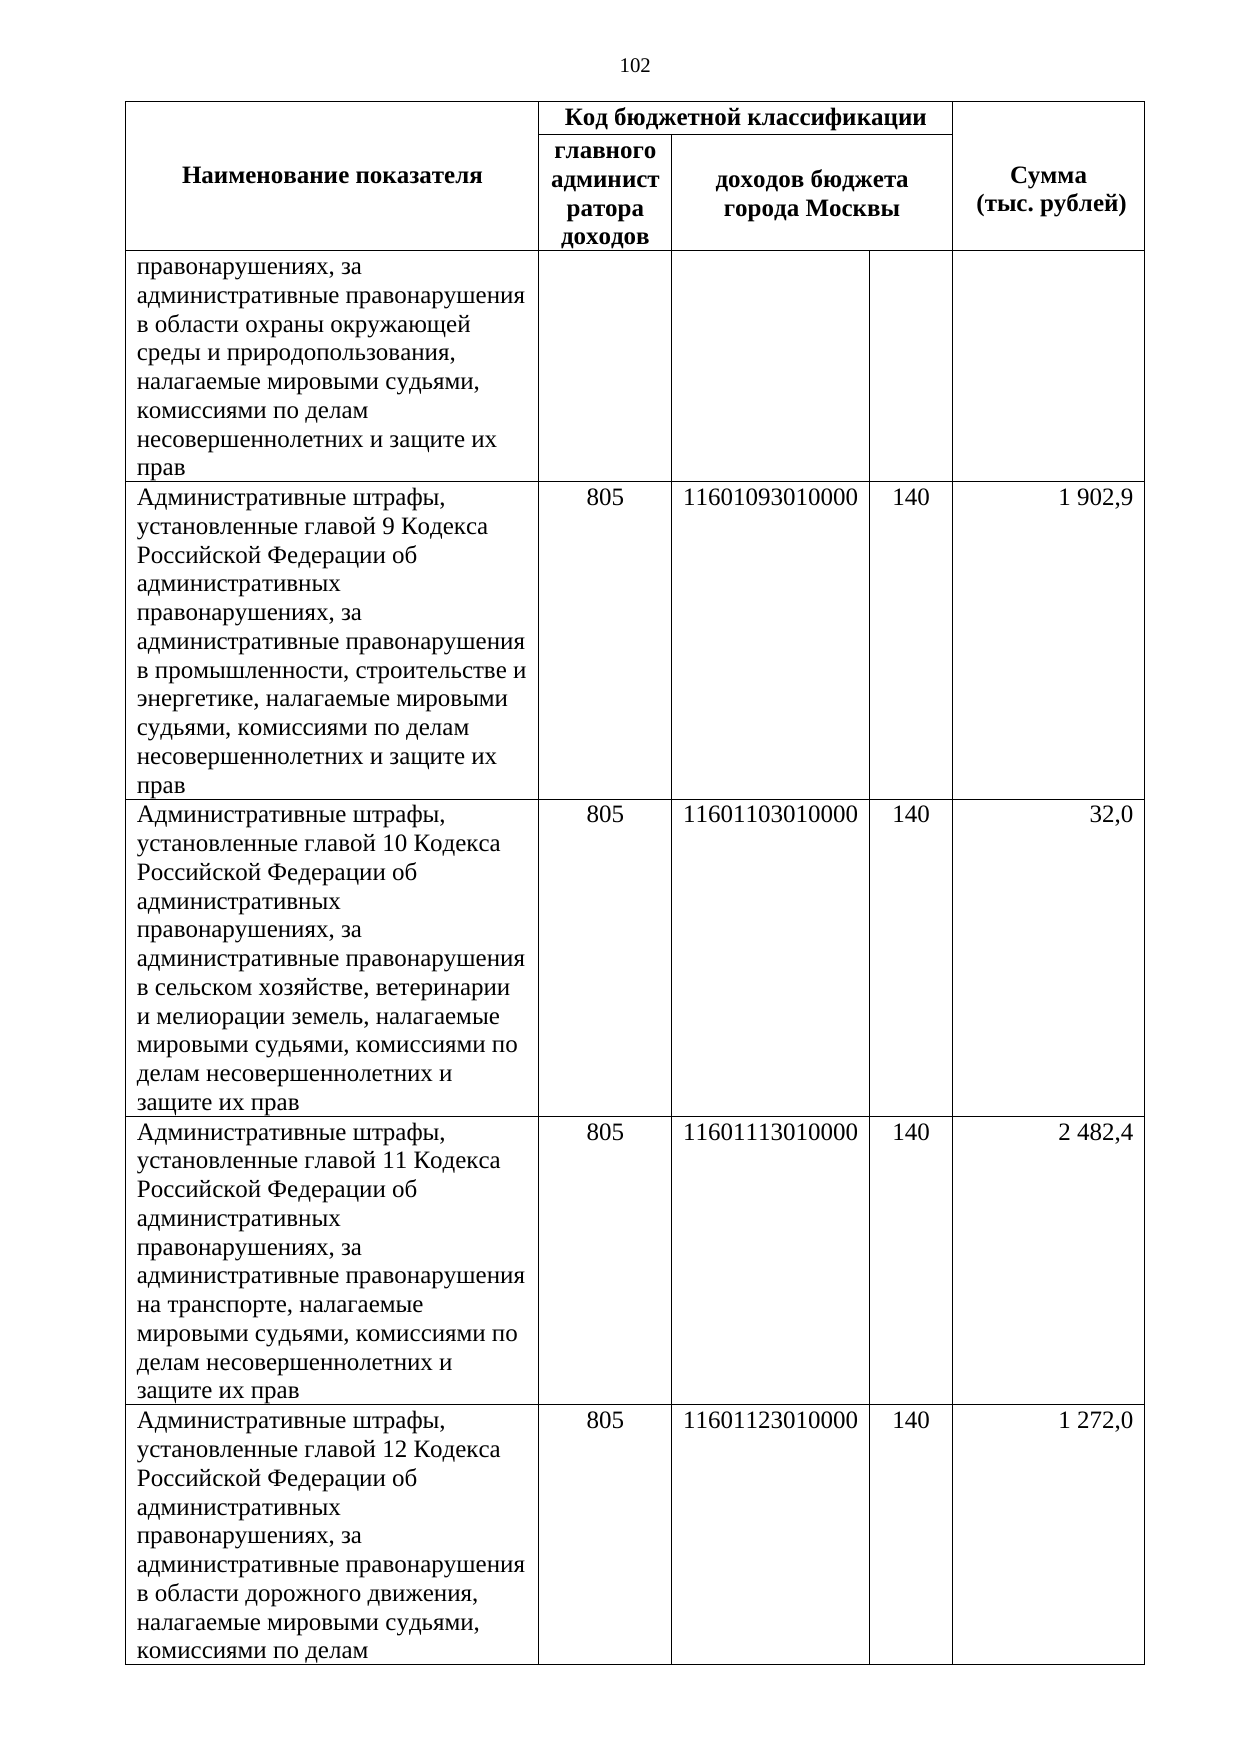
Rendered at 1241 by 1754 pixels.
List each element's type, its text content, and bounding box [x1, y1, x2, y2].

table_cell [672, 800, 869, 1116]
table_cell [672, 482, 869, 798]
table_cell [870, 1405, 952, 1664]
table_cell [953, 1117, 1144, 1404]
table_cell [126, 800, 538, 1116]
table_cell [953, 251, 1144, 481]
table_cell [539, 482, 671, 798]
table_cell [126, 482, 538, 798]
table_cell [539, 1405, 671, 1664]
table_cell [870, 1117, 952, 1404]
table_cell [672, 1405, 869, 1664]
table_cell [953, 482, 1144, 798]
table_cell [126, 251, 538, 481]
table_header Сумма (тыс. рублей) [953, 102, 1144, 250]
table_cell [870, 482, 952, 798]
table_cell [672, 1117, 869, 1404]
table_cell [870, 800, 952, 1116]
table_header Код бюджетной классификации [539, 102, 952, 134]
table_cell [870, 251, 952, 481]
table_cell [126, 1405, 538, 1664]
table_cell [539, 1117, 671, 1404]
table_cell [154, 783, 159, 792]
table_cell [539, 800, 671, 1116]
table_header Наименование показателя [126, 102, 538, 250]
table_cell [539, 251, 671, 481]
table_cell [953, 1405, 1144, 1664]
table_cell главного администратора доходов [539, 135, 671, 250]
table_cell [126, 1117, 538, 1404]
table_cell доходов бюджета города Москвы [672, 135, 952, 250]
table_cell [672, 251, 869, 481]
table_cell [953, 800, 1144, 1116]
